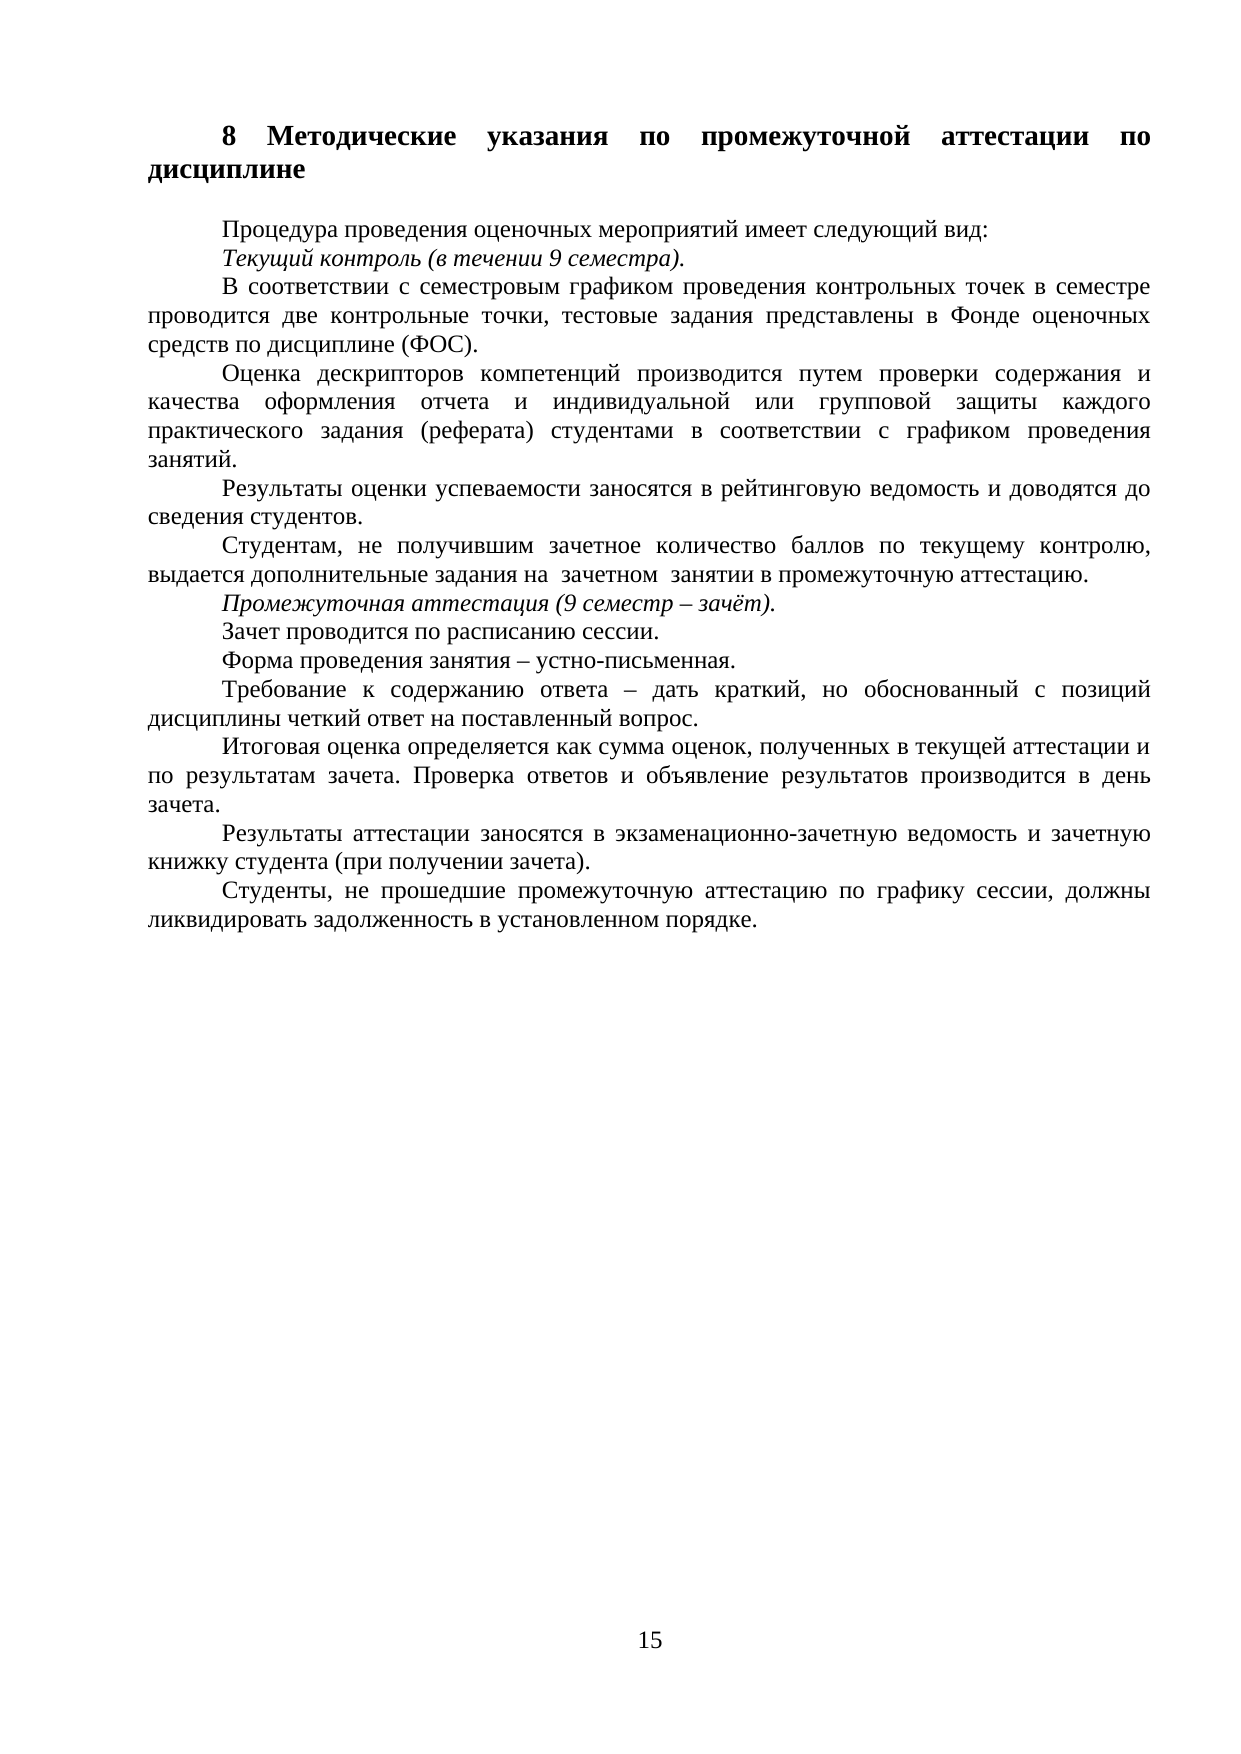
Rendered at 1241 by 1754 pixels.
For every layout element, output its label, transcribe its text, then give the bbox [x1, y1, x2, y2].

text Форма проведения занятия – устно-письменная. [148, 645, 1152, 674]
text Студенты, не прошедшие промежуточную аттестацию по графику сессии, должны ликвидировать задолженность в установленном порядке. [148, 875, 1152, 933]
text 8 Методические указания по промежуточной аттестации по дисциплине [148, 118, 1152, 185]
text Результаты оценки успеваемости заносятся в рейтинговую ведомость и доводятся до сведения студентов. [148, 473, 1152, 530]
text Результаты аттестации заносятся в экзаменационно-зачетную ведомость и зачетную книжку студента (при получении зачета). [148, 818, 1152, 875]
text Студентам, не получившим зачетное количество баллов по текущему контролю, выдается дополнительные задания на зачетном занятии в промежуточную аттестацию. [148, 530, 1152, 588]
text Промежуточная аттестация (9 семестр – зачёт). [148, 588, 1152, 616]
text Процедура проведения оценочных мероприятий имеет следующий вид: [148, 214, 1152, 243]
text Требование к содержанию ответа – дать краткий, но обоснованный с позиций дисциплины четкий ответ на поставленный вопрос. [148, 674, 1152, 731]
text Зачет проводится по расписанию сессии. [148, 616, 1152, 645]
text В соответствии с семестровым графиком проведения контрольных точек в семестре проводится две контрольные точки, тестовые задания представлены в Фонде оценочных средств по дисциплине (ФОС). [148, 271, 1152, 358]
text Текущий контроль (в течении 9 семестра). [148, 243, 1152, 271]
text Оценка дескрипторов компетенций производится путем проверки содержания и качества оформления отчета и индивидуальной или групповой защиты каждого практического задания (реферата) студентами в соответствии с графиком проведения занятий. [148, 358, 1152, 473]
text Итоговая оценка определяется как сумма оценок, полученных в текущей аттестации и по результатам зачета. Проверка ответов и объявление результатов производится в день зачета. [148, 731, 1152, 818]
